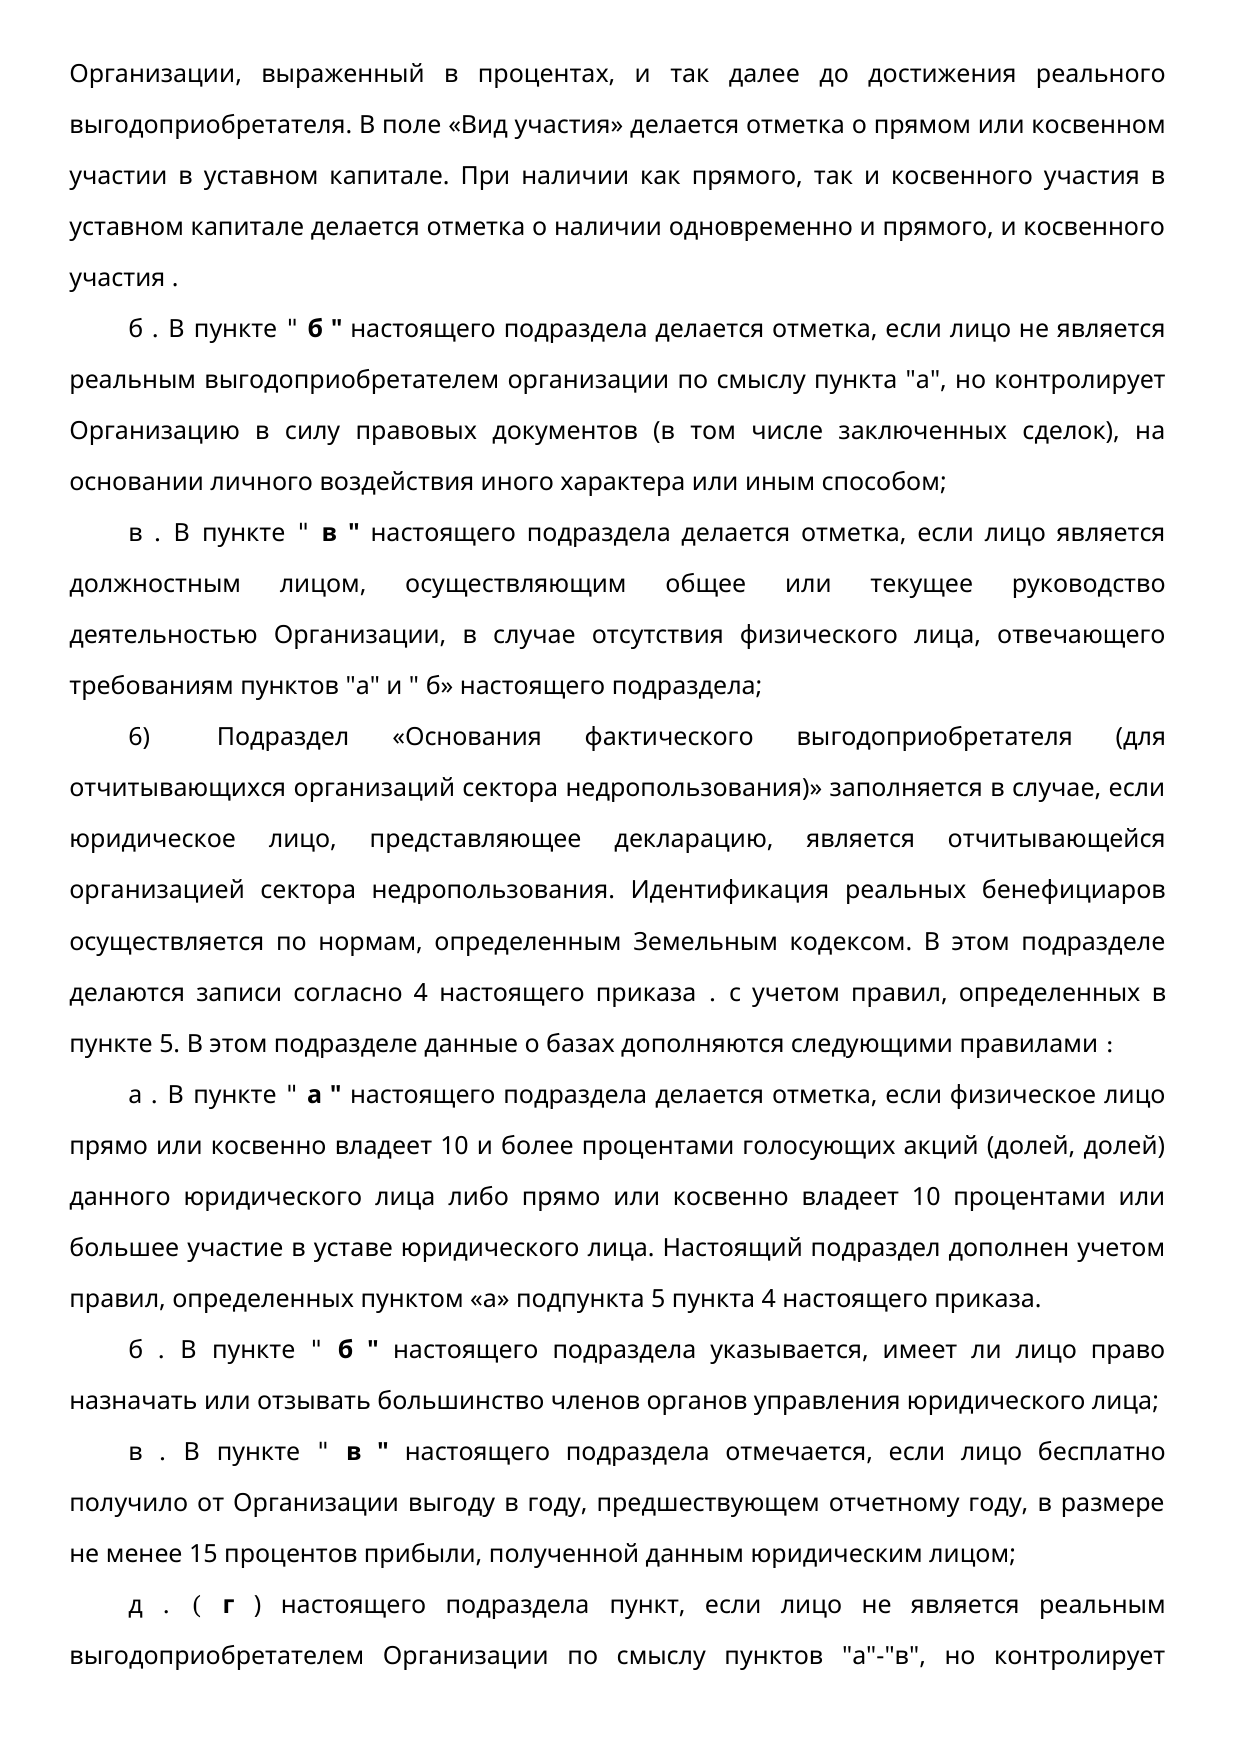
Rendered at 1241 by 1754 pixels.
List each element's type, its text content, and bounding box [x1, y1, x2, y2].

text а . В пункте " а " настоящего подраздела делается отметка, если физическое лицо прямо или косвенно владеет 10 и более процентами голосующих акций (долей, долей) данного юридического лица либо прямо или косвенно владеет 10 процентами или большее участие в уставе юридического лица. Настоящий подраздел дополнен учетом правил, определенных пунктом «а» подпункта 5 пункта 4 настоящего приказа. [69, 1076, 1167, 1314]
text б . В пункте " б " настоящего подраздела делается отметка, если лицо не является реальным выгодоприобретателем организации по смыслу пункта "а", но контролирует Организацию в силу правовых документов (в том числе заключенных сделок), на основании личного воздействия иного характера или иным способом; [69, 311, 1167, 498]
list Подраздел «Основания фактического выгодоприобретателя (для отчитывающихся организаций сектора недропользования)» заполняется в случае, если юридическое лицо, представляющее декларацию, является отчитывающейся организацией сектора недропользования. Идентификация реальных бенефициаров осуществляется по нормам, определенным Земельным кодексом. В этом подразделе делаются записи согласно 4 настоящего приказа . с учетом правил, определенных в пункте 5. В этом подразделе данные о базах дополняются следующими правилами : [69, 719, 1167, 1059]
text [69, 56, 1167, 294]
text б . В пункте " б " настоящего подраздела указывается, имеет ли лицо право назначать или отзывать большинство членов органов управления юридического лица; [69, 1332, 1167, 1417]
text в . В пункте " в " настоящего подраздела отмечается, если лицо бесплатно получило от Организации выгоду в году, предшествующем отчетному году, в размере не менее 15 процентов прибыли, полученной данным юридическим лицом; [69, 1434, 1167, 1570]
text в . В пункте " в " настоящего подраздела делается отметка, если лицо является должностным лицом, осуществляющим общее или текущее руководство деятельностью Организации, в случае отсутствия физического лица, отвечающего требованиям пунктов "а" и " б» настоящего подраздела; [69, 515, 1167, 702]
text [69, 1587, 1167, 1672]
